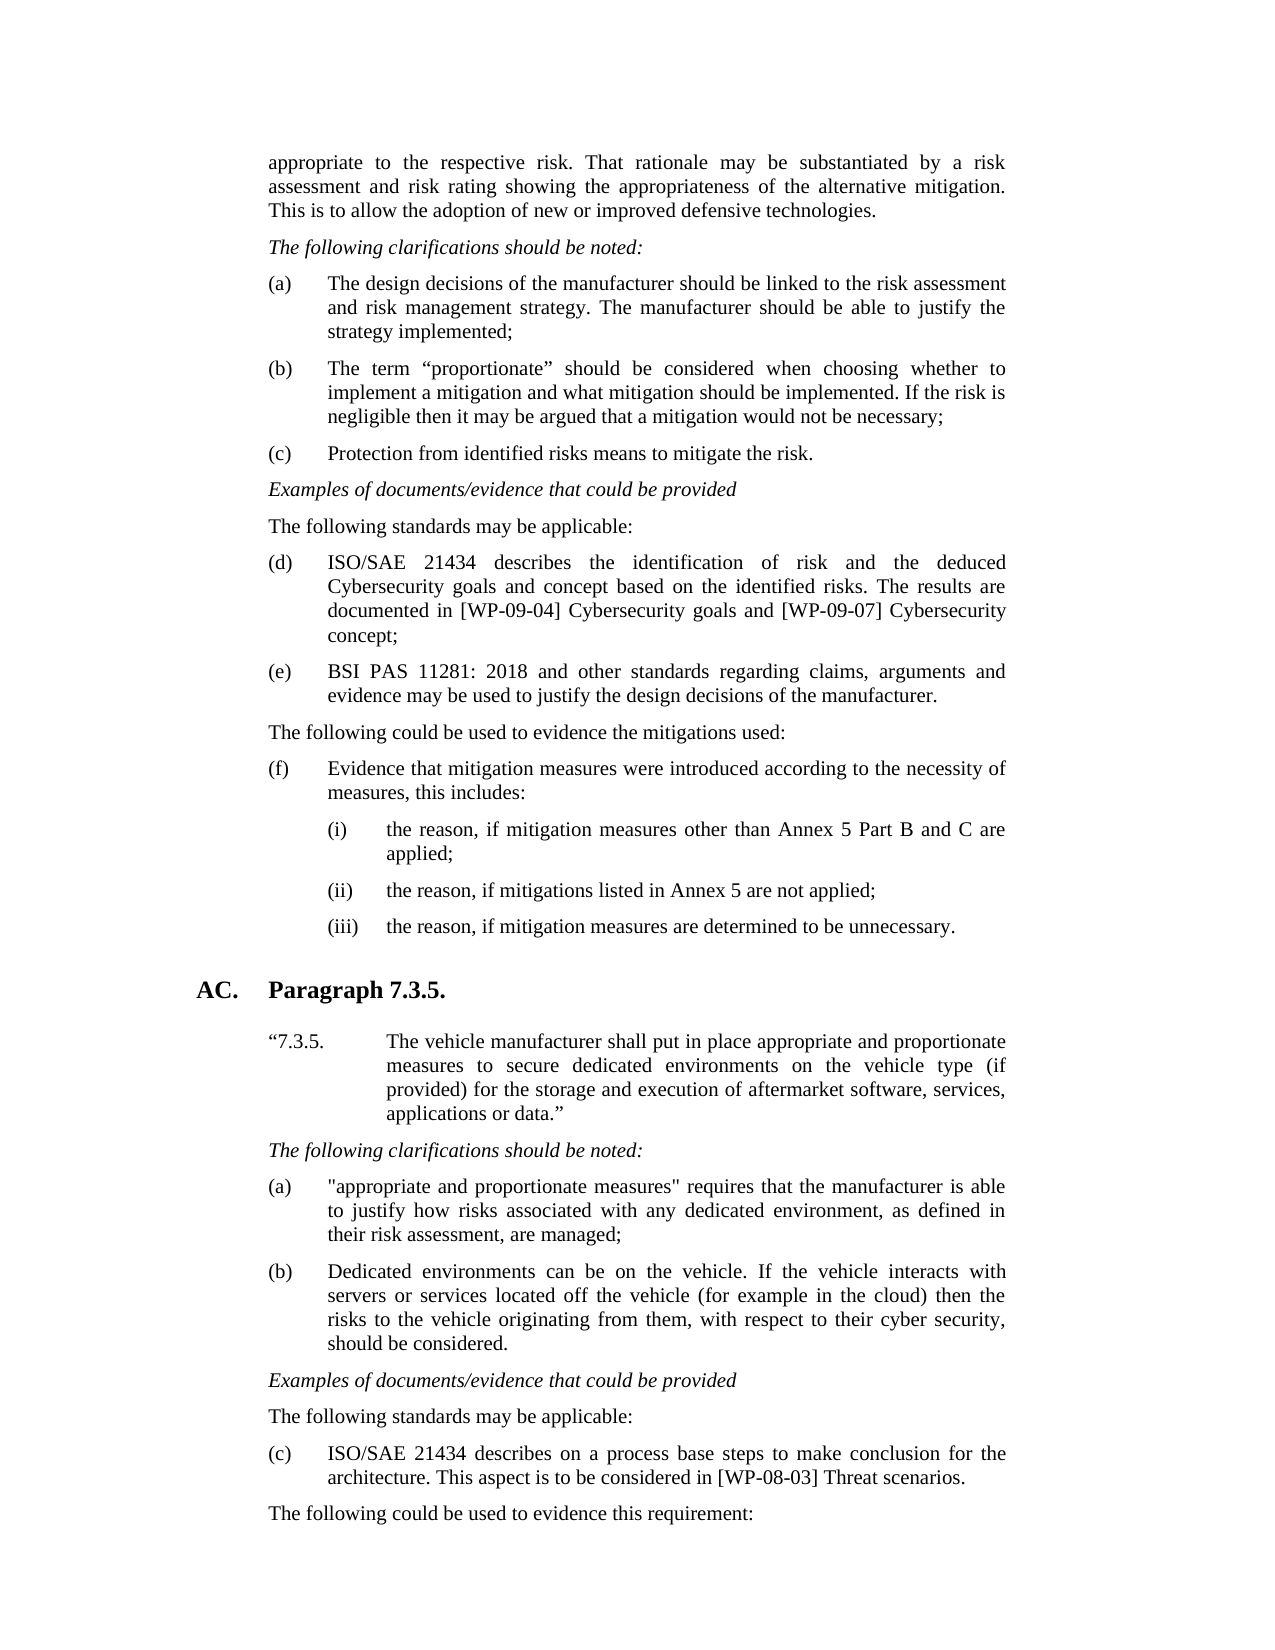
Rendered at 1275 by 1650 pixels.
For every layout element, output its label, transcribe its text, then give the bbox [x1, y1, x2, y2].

text (f) Evidence that mitigation measures were introduced according to the necessity of measures, this includes: [268, 756, 1007, 804]
text (c) ISO/SAE 21434 describes on a process base steps to make conclusion for the architecture. This aspect is to be considered in [WP-08-03] Threat scenarios. [268, 1441, 1007, 1489]
text (e) BSI PAS 11281: 2018 and other standards regarding claims, arguments and evidence may be used to justify the design decisions of the manufacturer. [268, 659, 1007, 707]
text (a) "appropriate and proportionate measures" requires that the manufacturer is able to justify how risks associated with any dedicated environment, as defined in their risk assessment, are managed; [268, 1174, 1007, 1246]
text (iii) the reason, if mitigation measures are determined to be unnecessary. [327, 914, 1007, 938]
text The following clarifications should be noted: [268, 1137, 1007, 1162]
text Examples of documents/evidence that could be provided [268, 477, 1007, 501]
text (c) Protection from identified risks means to mitigate the risk. [268, 441, 1007, 465]
text The following clarifications should be noted: [268, 235, 1007, 259]
text The following could be used to evidence this requirement: [150, 1501, 1007, 1525]
text (b) The term “proportionate” should be considered when choosing whether to implement a mitigation and what mitigation should be implemented. If the risk is negligible then it may be argued that a mitigation would not be necessary; [268, 356, 1007, 428]
text The following standards may be applicable: [150, 514, 1007, 538]
text Examples of documents/evidence that could be provided [268, 1367, 1007, 1392]
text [150, 150, 1007, 222]
text (ii) the reason, if mitigations listed in Annex 5 are not applied; [327, 877, 1007, 902]
text (a) The design decisions of the manufacturer should be linked to the risk assessment and risk management strategy. The manufacturer should be able to justify the strategy implemented; [268, 271, 1007, 343]
text AC. Paragraph 7.3.5. [150, 976, 1007, 1004]
text (b) Dedicated environments can be on the vehicle. If the vehicle interacts with servers or services located off the vehicle (for example in the cloud) then the risks to the vehicle originating from them, with respect to their cyber security, should be considered. [268, 1259, 1007, 1355]
text (d) ISO/SAE 21434 describes the identification of risk and the deduced Cybersecurity goals and concept based on the identified risks. The results are documented in [WP-09-04] Cybersecurity goals and [WP-09-07] Cybersecurity concept; [268, 550, 1007, 647]
text (i) the reason, if mitigation measures other than Annex 5 Part B and C are applied; [327, 817, 1007, 865]
text The following could be used to evidence the mitigations used: [150, 720, 1007, 744]
text “7.3.5. The vehicle manufacturer shall put in place appropriate and proportionate measures to secure dedicated environments on the vehicle type (if provided) for the storage and execution of aftermarket software, services, applications or data.” [268, 1029, 1007, 1125]
text The following standards may be applicable: [150, 1404, 1007, 1428]
